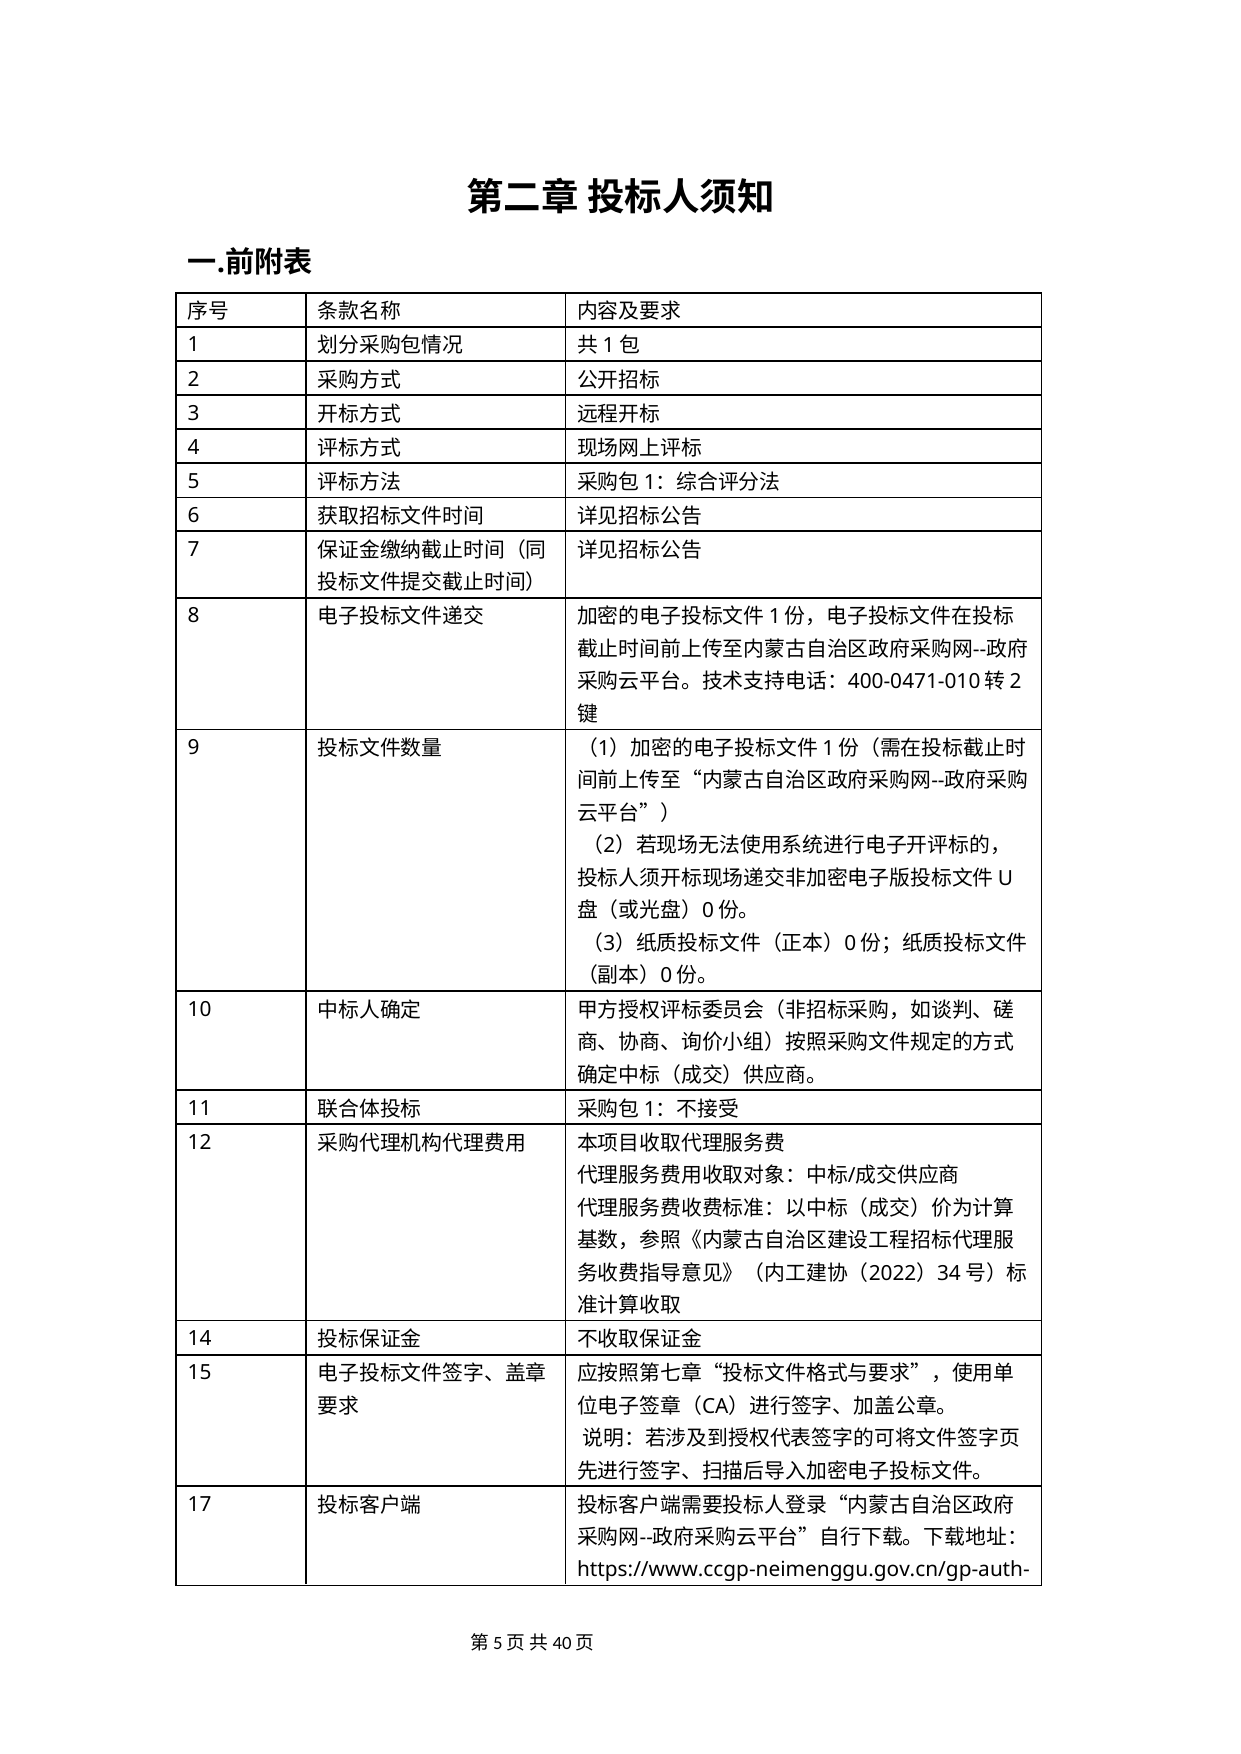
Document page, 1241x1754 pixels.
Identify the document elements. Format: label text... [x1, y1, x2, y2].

table_cell 6 [177, 498, 305, 530]
table_cell 本项目收取代理服务费 代理服务费用收取对象：中标/成交供应商 代理服务费收费标准：以中标（成交）价为计算基数，参照《内蒙古自治区建设工程招标代理服务收费指导意见》（内工建协（2022）34号）标准计算收取 [566, 1125, 1041, 1320]
table_cell 电子投标文件签字、盖章要求 [307, 1356, 565, 1485]
table_cell 详见招标公告 [566, 498, 1041, 530]
table_cell 5 [177, 464, 305, 496]
table_cell 投标文件数量 [307, 730, 565, 990]
table_cell 现场网上评标 [566, 430, 1041, 462]
table_cell 7 [177, 532, 305, 597]
table_cell 共 1 包 [566, 328, 1041, 360]
table_cell 获取招标文件时间 [307, 498, 565, 530]
table_cell 采购包1：不接受 [566, 1091, 1041, 1123]
table_cell 投标保证金 [307, 1321, 565, 1354]
table_cell 4 [177, 430, 305, 462]
table_cell 评标方式 [307, 430, 565, 462]
table_header 序号 [177, 294, 305, 326]
table_cell 3 [177, 396, 305, 428]
table_cell 电子投标文件递交 [307, 599, 565, 728]
table_cell 联合体投标 [307, 1091, 565, 1123]
table_cell 采购包1：综合评分法 [566, 464, 1041, 496]
table_cell 详见招标公告 [566, 532, 1041, 597]
table_cell 17 [177, 1487, 305, 1584]
table_cell 不收取保证金 [566, 1321, 1041, 1354]
table_cell 投标客户端 [307, 1487, 565, 1584]
table_cell 公开招标 [566, 362, 1041, 394]
table_cell 中标人确定 [307, 992, 565, 1089]
table_cell （1）加密的电子投标文件1份（需在投标截止时间前上传至“内蒙古自治区政府采购网--政府采购云平台”） （2）若现场无法使用系统进行电子开评标的，投标人须开标现场递交非加密电子版投标文件U盘（或光盘）0份。 （3）纸质投标文件（正本）0份；纸质投标文件（副本）0份。 [566, 730, 1041, 990]
table_cell 15 [177, 1356, 305, 1485]
table_cell 10 [177, 992, 305, 1089]
table_cell 2 [177, 362, 305, 394]
table_cell 评标方法 [307, 464, 565, 496]
table_cell 应按照第七章“投标文件格式与要求”，使用单位电子签章（CA）进行签字、加盖公章。 说明：若涉及到授权代表签字的可将文件签字页先进行签字、扫描后导入加密电子投标文件。 [566, 1356, 1041, 1485]
table_cell 9 [177, 730, 305, 990]
table_cell 采购方式 [307, 362, 565, 394]
table_cell 14 [177, 1321, 305, 1354]
text 第二章 投标人须知 [187, 162, 1053, 227]
table_header 内容及要求 [566, 294, 1041, 326]
table_cell 开标方式 [307, 396, 565, 428]
table_header 条款名称 [307, 294, 565, 326]
text 一.前附表 [187, 227, 1053, 292]
table_cell 加密的电子投标文件1份，电子投标文件在投标截止时间前上传至内蒙古自治区政府采购网--政府采购云平台。技术支持电话：400-0471-010转2键 [566, 599, 1041, 728]
table_cell 12 [177, 1125, 305, 1320]
table_cell 保证金缴纳截止时间（同投标文件提交截止时间） [307, 532, 565, 597]
table_cell 8 [177, 599, 305, 728]
table_cell 甲方授权评标委员会（非招标采购，如谈判、磋商、协商、询价小组）按照采购文件规定的方式确定中标（成交）供应商。 [566, 992, 1041, 1089]
table_cell 划分采购包情况 [307, 328, 565, 360]
table_cell 1 [177, 328, 305, 360]
table_cell 采购代理机构代理费用 [307, 1125, 565, 1320]
table_cell 远程开标 [566, 396, 1041, 428]
table_cell 11 [177, 1091, 305, 1123]
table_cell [566, 1487, 1041, 1584]
